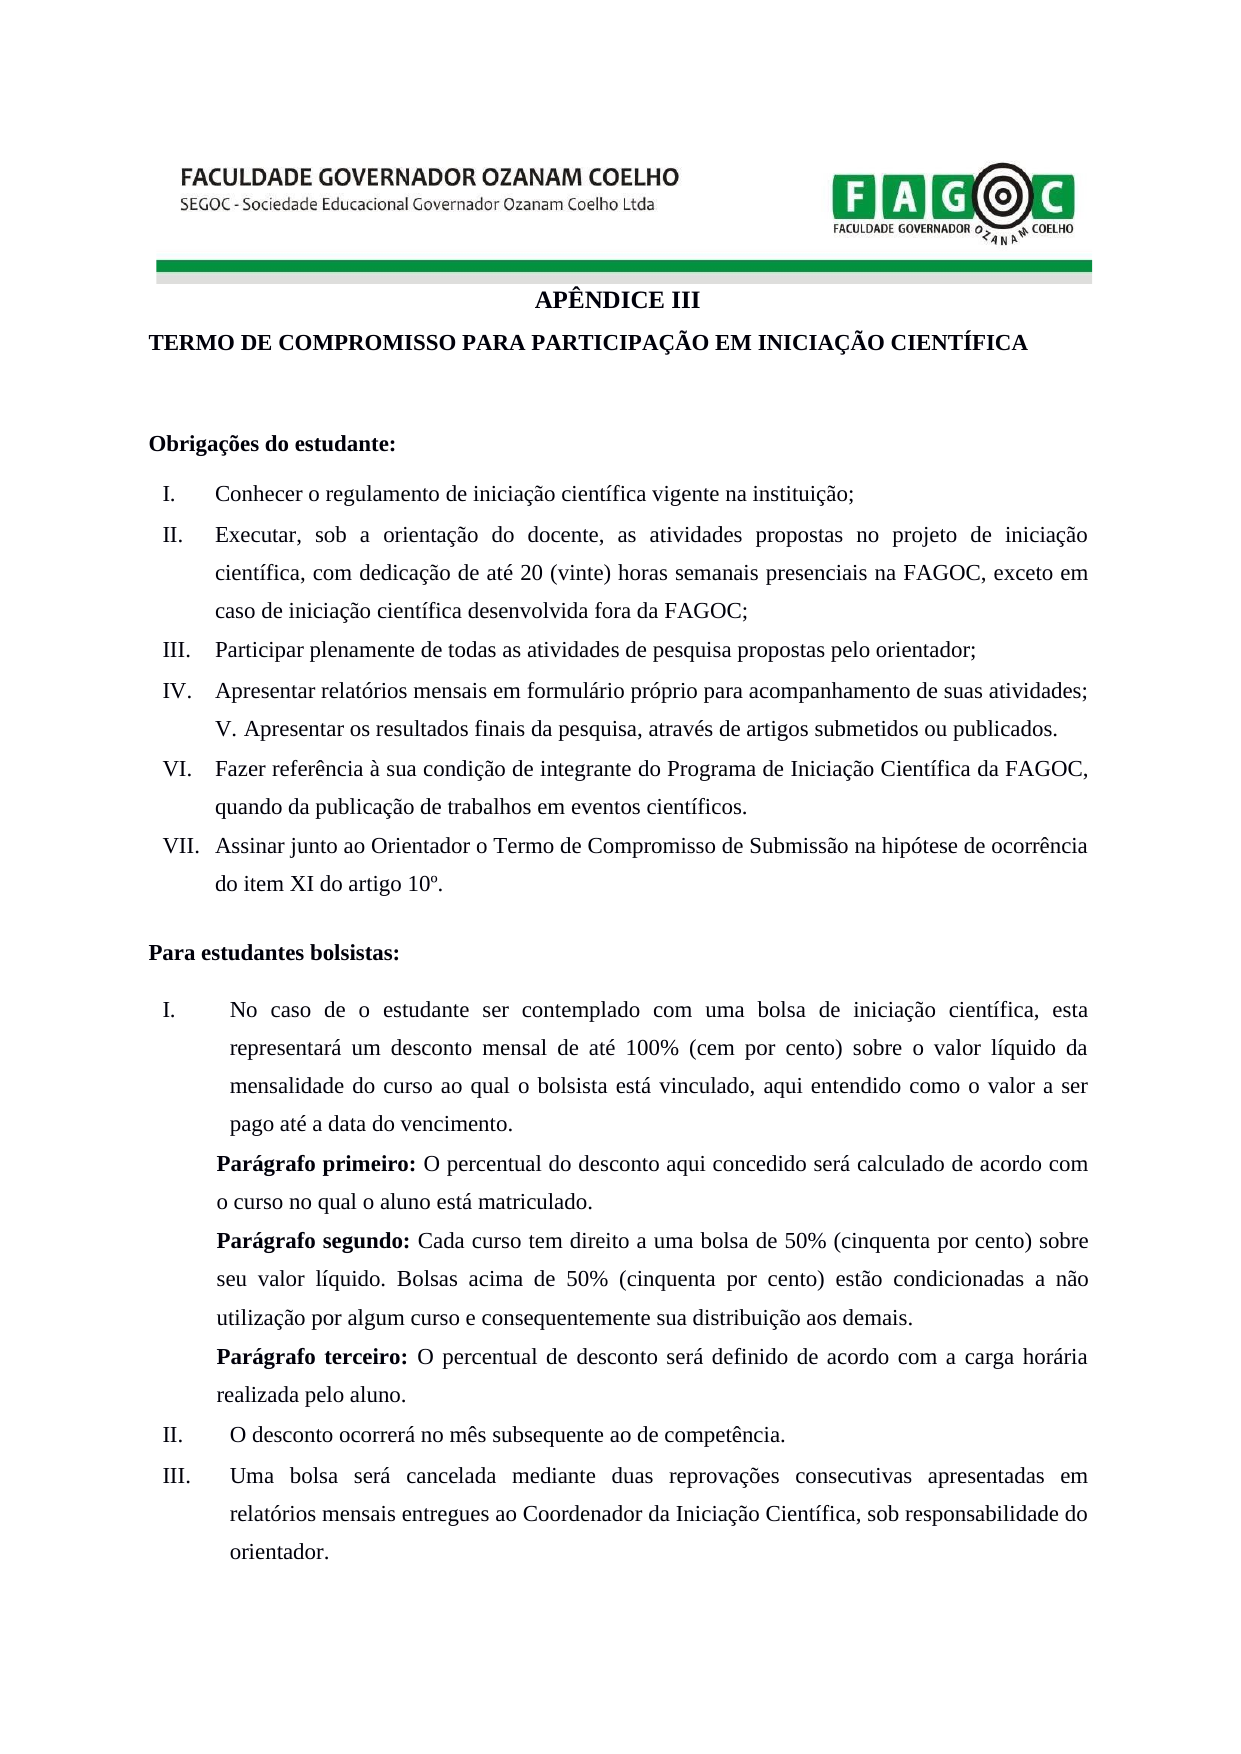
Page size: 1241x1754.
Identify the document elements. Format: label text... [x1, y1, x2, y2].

text Parágrafo segundo: Cada curso tem direito a uma bolsa de 50% (cinquenta por cento) sobre seu valor líquido. Bolsas acima de 50% (cinquenta por cento) estão condicionadas a não utilização por algum curso e consequentemente sua distribuição aos demais. [216, 1227, 1090, 1330]
picture [156, 147, 1093, 284]
list Fazer referência à sua condição de integrante do Programa de Iniciação Científica da FAGOC, quando da publicação de trabalhos em eventos científicos. [162, 755, 1090, 819]
list O desconto ocorrerá no mês subsequente ao de competência. [162, 1421, 1090, 1447]
list Participar plenamente de todas as atividades de pesquisa propostas pelo orientador; [162, 637, 1090, 663]
list Uma bolsa será cancelada mediante duas reprovações consecutivas apresentadas em relatórios mensais entregues ao Coordenador da Iniciação Científica, sob responsabilidade do orientador. [162, 1462, 1090, 1564]
list Apresentar relatórios mensais em formulário próprio para acompanhamento de suas atividades; V. Apresentar os resultados finais da pesquisa, através de artigos submetidos ou publicados. [162, 677, 1090, 741]
text Parágrafo terceiro: O percentual de desconto será definido de acordo com a carga horária realizada pelo aluno. [216, 1343, 1090, 1408]
list Assinar junto ao Orientador o Termo de Compromisso de Submissão na hipótese de ocorrência do item XI do artigo 10º. [162, 832, 1090, 897]
list No caso de o estudante ser contemplado com uma bolsa de iniciação científica, esta representará um desconto mensal de até 100% (cem por cento) sobre o valor líquido da mensalidade do curso ao qual o bolsista está vinculado, aqui entendido como o valor a ser pago até a data do vencimento. [162, 996, 1090, 1136]
text Obrigações do estudante: [148, 430, 1104, 456]
text TERMO DE COMPROMISSO PARA PARTICIPAÇÃO EM INICIAÇÃO CIENTÍFICA [148, 329, 1104, 355]
list Executar, sob a orientação do docente, as atividades propostas no projeto de iniciação científica, com dedicação de até 20 (vinte) horas semanais presenciais na FAGOC, exceto em caso de iniciação científica desenvolvida fora da FAGOC; [162, 521, 1090, 623]
text Parágrafo primeiro: O percentual do desconto aqui concedido será calculado de acordo com o curso no qual o aluno está matriculado. [216, 1150, 1090, 1214]
list Conhecer o regulamento de iniciação científica vigente na instituição; [162, 480, 1090, 506]
text APÊNDICE III [148, 286, 1087, 314]
text Para estudantes bolsistas: [148, 939, 1104, 965]
